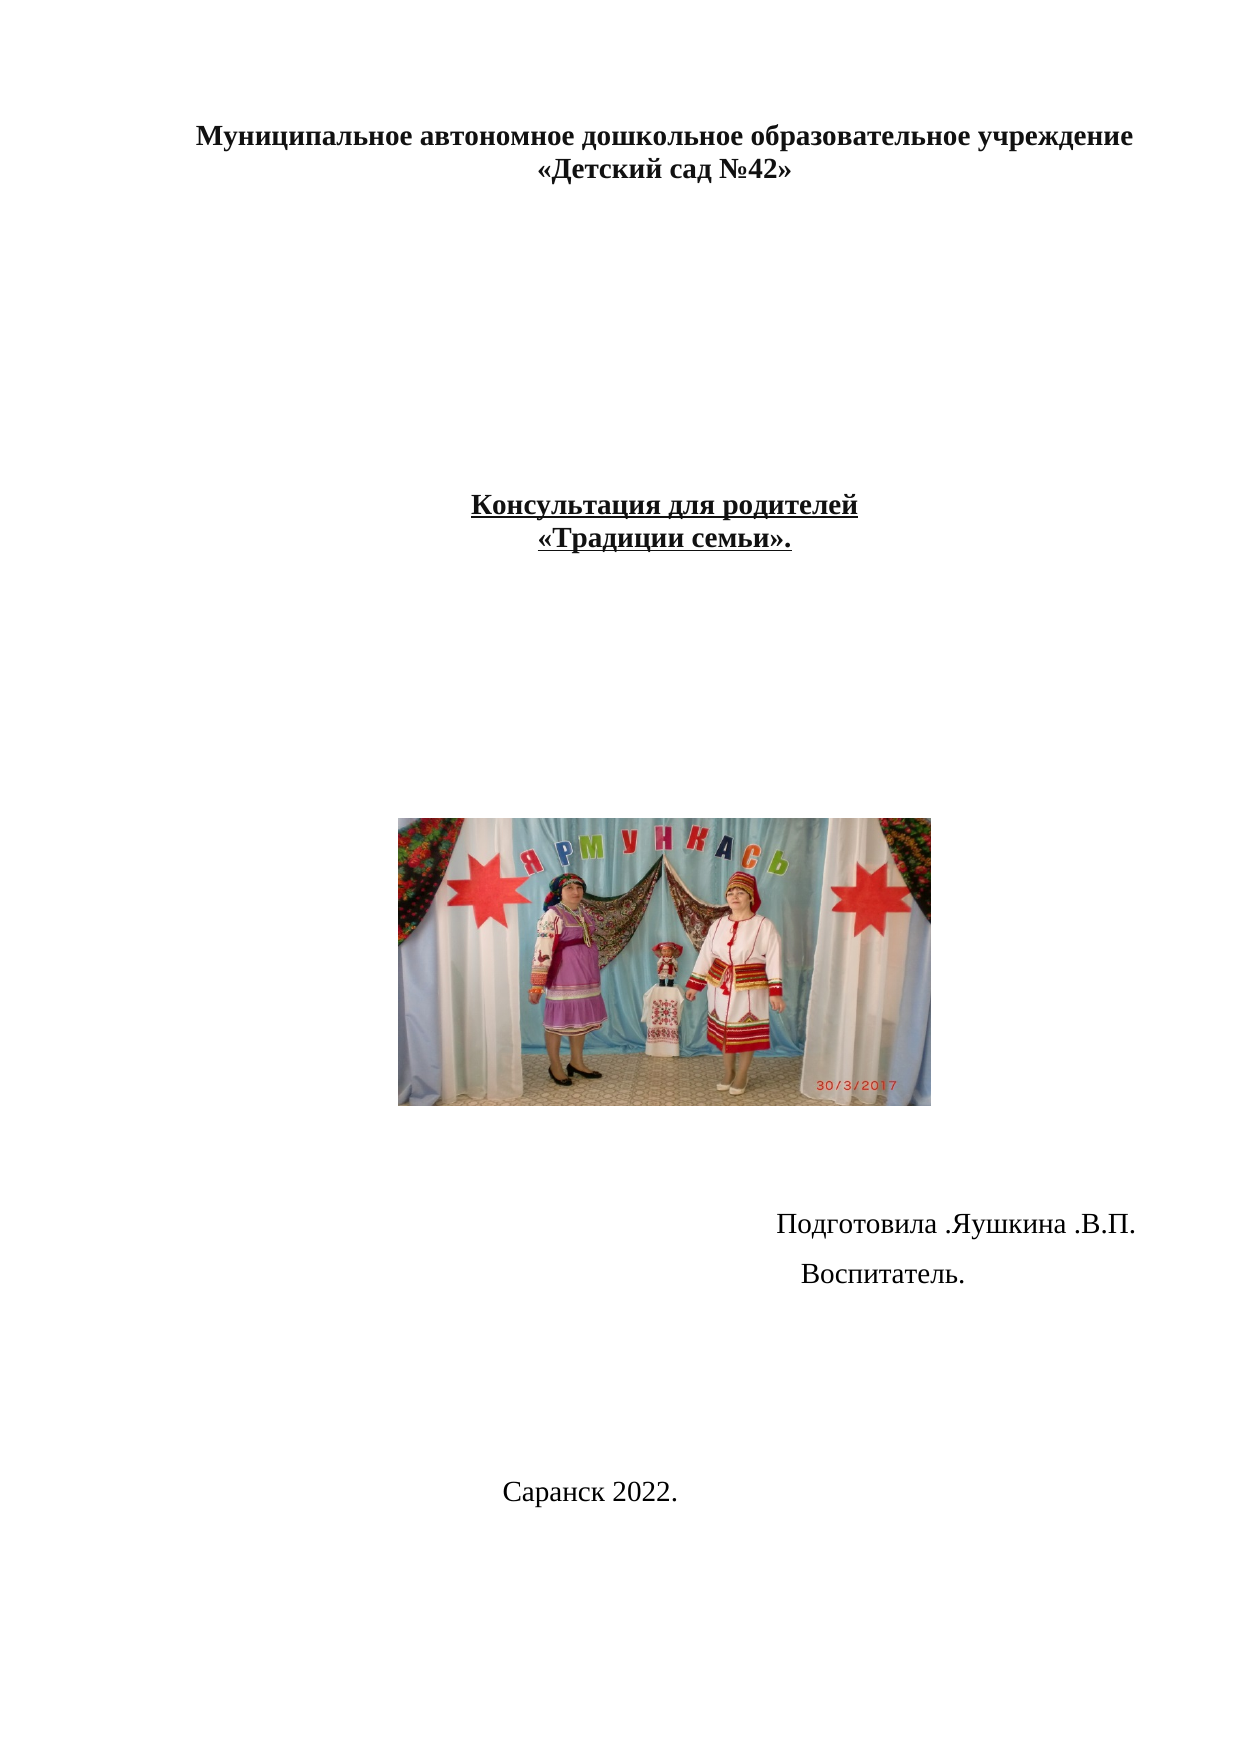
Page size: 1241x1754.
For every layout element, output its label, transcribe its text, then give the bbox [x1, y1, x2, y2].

text Подготовила .Яушкина .В.П. [177, 1206, 1152, 1240]
picture [398, 818, 931, 1106]
text Консультация для родителей [177, 487, 1152, 521]
text Саранск 2022. [177, 1474, 1152, 1508]
text Воспитатель. [177, 1257, 1152, 1290]
text Муниципальное автономное дошкольное образовательное учреждение «Детский сад №42» [177, 118, 1152, 185]
text «Традиции семьи». [177, 521, 1152, 554]
